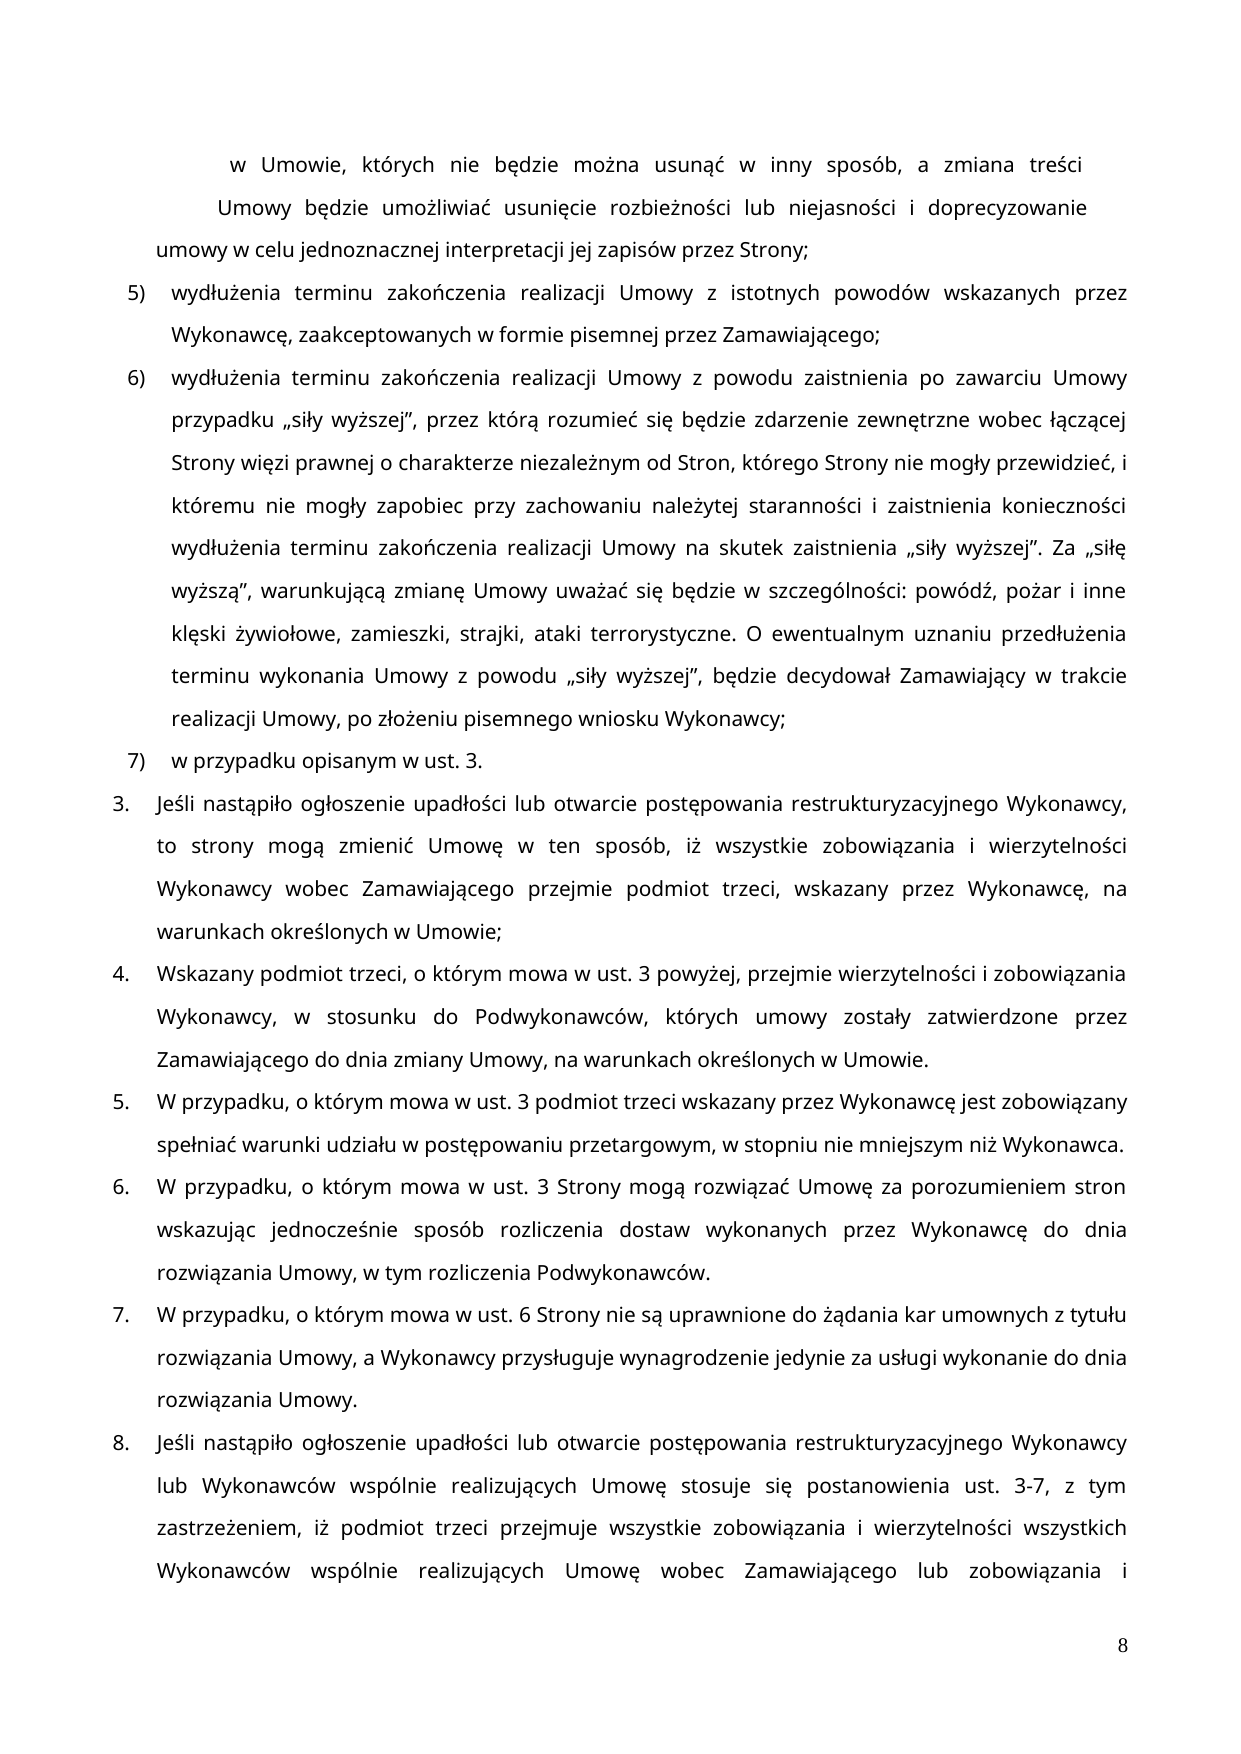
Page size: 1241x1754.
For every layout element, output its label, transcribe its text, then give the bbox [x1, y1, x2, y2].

list w przypadku opisanym w ust. 3. [127, 746, 1128, 775]
list Wskazany podmiot trzeci, o którym mowa w ust. 3 powyżej, przejmie wierzytelności i zobowiązania Wykonawcy, w stosunku do Podwykonawców, których umowy zostały zatwierdzone przez Zamawiającego do dnia zmiany Umowy, na warunkach określonych w Umowie. [112, 959, 1128, 1073]
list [112, 1428, 1128, 1584]
text w Umowie, których nie będzie można usunąć w inny sposób, a zmiana treści Umowy będzie umożliwiać usunięcie rozbieżności lub niejasności i doprecyzowanie umowy w celu jednoznacznej interpretacji jej zapisów przez Strony; [112, 150, 1128, 264]
list Jeśli nastąpiło ogłoszenie upadłości lub otwarcie postępowania restrukturyzacyjnego Wykonawcy, to strony mogą zmienić Umowę w ten sposób, iż wszystkie zobowiązania i wierzytelności Wykonawcy wobec Zamawiającego przejmie podmiot trzeci, wskazany przez Wykonawcę, na warunkach określonych w Umowie; [112, 789, 1128, 945]
list wydłużenia terminu zakończenia realizacji Umowy z powodu zaistnienia po zawarciu Umowy przypadku „siły wyższej”, przez którą rozumieć się będzie zdarzenie zewnętrzne wobec łączącej Strony więzi prawnej o charakterze niezależnym od Stron, którego Strony nie mogły przewidzieć, i któremu nie mogły zapobiec przy zachowaniu należytej staranności i zaistnienia konieczności wydłużenia terminu zakończenia realizacji Umowy na skutek zaistnienia „siły wyższej”. Za „siłę wyższą”, warunkującą zmianę Umowy uważać się będzie w szczególności: powódź, pożar i inne klęski żywiołowe, zamieszki, strajki, ataki terrorystyczne. O ewentualnym uznaniu przedłużenia terminu wykonania Umowy z powodu „siły wyższej”, będzie decydował Zamawiający w trakcie realizacji Umowy, po złożeniu pisemnego wniosku Wykonawcy; [127, 363, 1128, 732]
list W przypadku, o którym mowa w ust. 6 Strony nie są uprawnione do żądania kar umownych z tytułu rozwiązania Umowy, a Wykonawcy przysługuje wynagrodzenie jedynie za usługi wykonanie do dnia rozwiązania Umowy. [112, 1300, 1128, 1414]
list W przypadku, o którym mowa w ust. 3 podmiot trzeci wskazany przez Wykonawcę jest zobowiązany spełniać warunki udziału w postępowaniu przetargowym, w stopniu nie mniejszym niż Wykonawca. [112, 1087, 1128, 1158]
list W przypadku, o którym mowa w ust. 3 Strony mogą rozwiązać Umowę za porozumieniem stron wskazując jednocześnie sposób rozliczenia dostaw wykonanych przez Wykonawcę do dnia rozwiązania Umowy, w tym rozliczenia Podwykonawców. [112, 1172, 1128, 1286]
list wydłużenia terminu zakończenia realizacji Umowy z istotnych powodów wskazanych przez Wykonawcę, zaakceptowanych w formie pisemnej przez Zamawiającego; [127, 278, 1128, 349]
